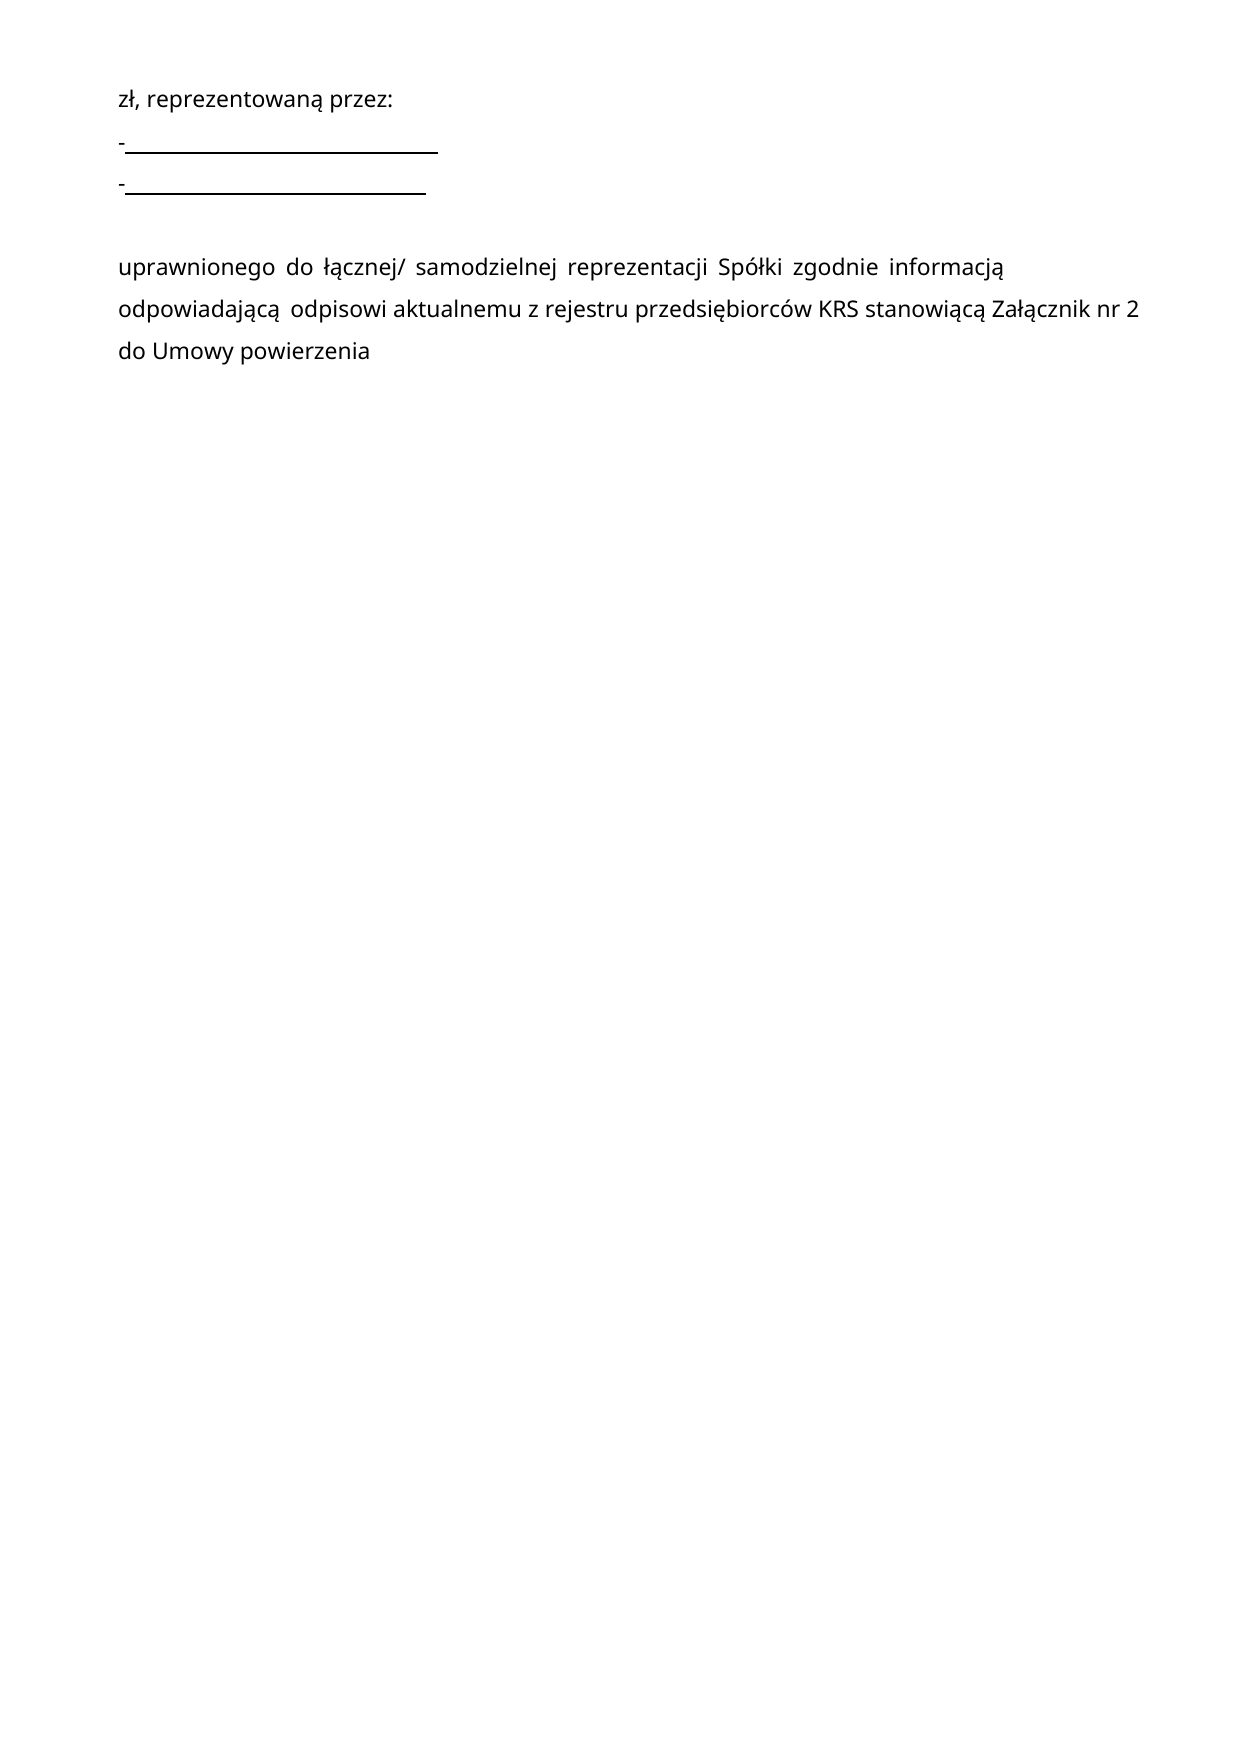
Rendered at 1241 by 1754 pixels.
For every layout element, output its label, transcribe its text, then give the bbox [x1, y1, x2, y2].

text - [118, 126, 1165, 157]
text - [118, 167, 1165, 198]
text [118, 83, 564, 114]
text uprawnionego do łącznej/ samodzielnej reprezentacji Spółki zgodnie informacją odpowiadającą odpisowi aktualnemu z rejestru przedsiębiorców KRS stanowiącą Załącznik nr 2 do Umowy powierzenia [118, 251, 1165, 367]
